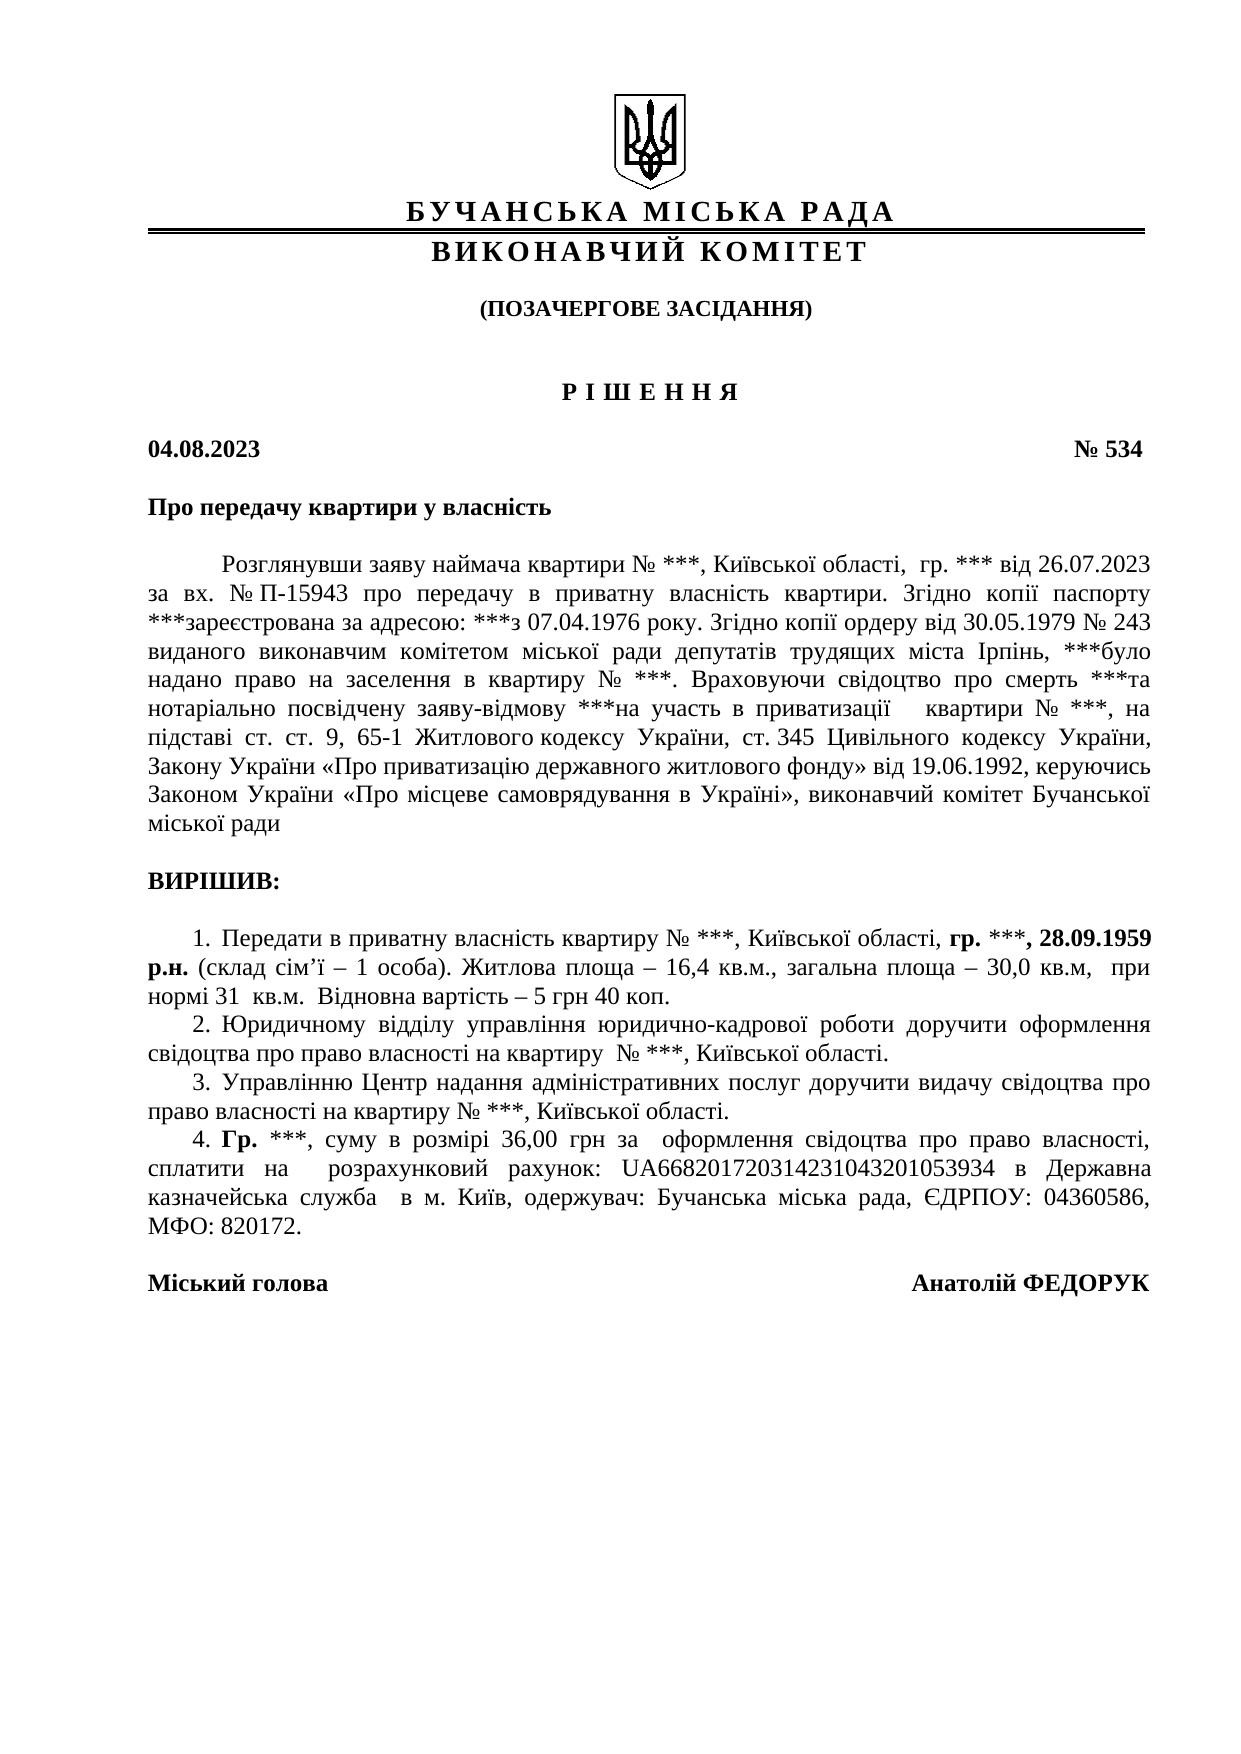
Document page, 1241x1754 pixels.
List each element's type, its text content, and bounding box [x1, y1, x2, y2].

text Про передачу квартири у власність [148, 492, 1152, 521]
list Юридичному відділу управління юридично-кадрової роботи доручити оформлення свідоцтва про право власності на квартиру № ***, Київської області. [148, 1009, 1152, 1067]
text Розглянувши заяву наймача квартири № ***, Київської області, гр. *** від 26.07.2023 за вх. № П-15943 про передачу в приватну власність квартири. Згідно копії паспорту ***зареєстрована за адресою: ***з 07.04.1976 року. Згідно копії ордеру від 30.05.1979 № 243 виданого виконавчим комітетом міської ради депутатів трудящих міста Ірпінь, ***було надано право на заселення в квартиру № ***. Враховуючи свідоцтво про смерть ***та нотаріально посвідчену заяву-відмову ***на участь в приватизації квартири № ***, на підставі ст. ст. 9, 65-1 Житлового кодексу України, ст. 345 Цивільного кодексу України, Закону України «Про приватизацію державного житлового фонду» від 19.06.1992, керуючись Законом України «Про місцеве самоврядування в Україні», виконавчий комітет Бучанської міської ради [148, 549, 1152, 837]
text 04.08.2023 № 534 [148, 434, 1152, 463]
list Передати в приватну власність квартиру № ***, Київської області, гр. ***, 28.09.1959 р.н. (склад сім’ї – 1 особа). Житлова площа – 16,4 кв.м., загальна площа – 30,0 кв.м, при нормі 31 кв.м. Відновна вартість – 5 грн 40 коп. [148, 923, 1152, 1009]
text РІШЕННЯ [148, 377, 1152, 406]
text Міський голова Анатолій ФЕДОРУК [148, 1268, 1152, 1297]
table_header ВИКОНАВЧИЙ КОМІТЕТ (ПОЗАЧЕРГОВЕ ЗАСІДАННЯ) [148, 234, 1144, 348]
text БУЧАНСЬКА МІСЬКА РАДА [148, 194, 1152, 228]
list Гр. ***, суму в розмірі 36,00 грн за оформлення свідоцтва про право власності, сплатити на розрахунковий рахунок: UA668201720314231043201053934 в Державна казначейська служба в м. Київ, одержувач: Бучанська міська рада, ЄДРПОУ: 04360586, МФО: 820172. [148, 1124, 1152, 1239]
text ВИРІШИВ: [148, 866, 1152, 894]
list Управлінню Центр надання адміністративних послуг доручити видачу свідоцтва про право власності на квартиру № ***, Київської області. [148, 1067, 1152, 1124]
